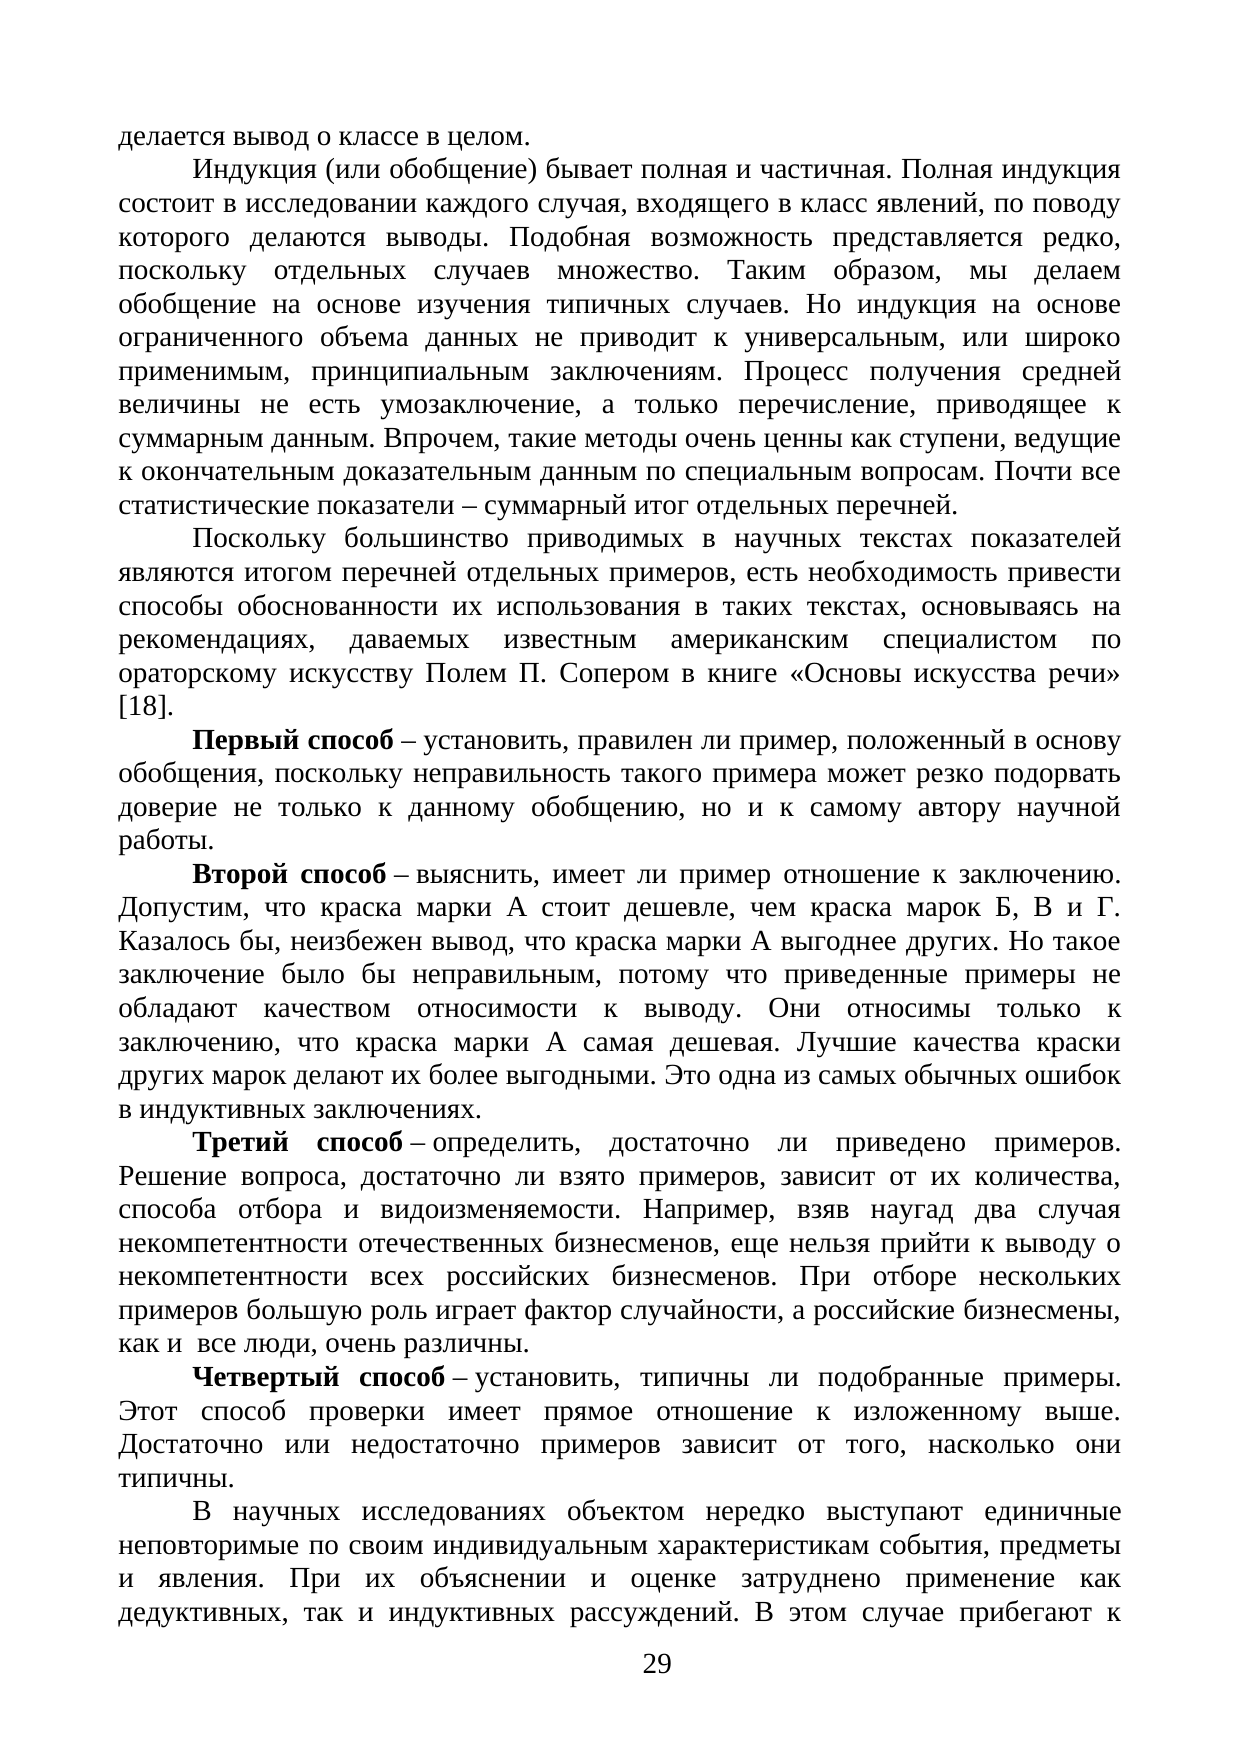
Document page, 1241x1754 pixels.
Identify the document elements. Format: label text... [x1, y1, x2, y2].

text Первый способ – установить, правилен ли пример, положенный в основу обобщения, поскольку неправильность такого примера может резко подорвать доверие не только к данному обобщению, но и к самому автору научной работы. [118, 722, 1122, 856]
text Второй способ – выяснить, имеет ли пример отношение к заключению. Допустим, что краска марки А стоит дешевле, чем краска марок Б, В и Г. Казалось бы, неизбежен вывод, что краска марки А выгоднее других. Но такое заключение было бы неправильным, потому что приведенные примеры не обладают качеством относимости к выводу. Они относимы только к заключению, что краска марки А самая дешевая. Лучшие качества краски других марок делают их более выгодными. Это одна из самых обычных ошибок в индуктивных заключениях. [118, 856, 1122, 1124]
text Поскольку большинство приводимых в научных текстах показателей являются итогом перечней отдельных примеров, есть необходимость привести способы обоснованности их использования в таких текстах, основываясь на рекомендациях, даваемых известным американским специалистом по ораторскому искусству Полем П. Сопером в книге «Основы искусства речи» [18]. [118, 521, 1122, 722]
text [118, 118, 1122, 152]
text Третий способ – определить, достаточно ли приведено примеров. Решение вопроса, достаточно ли взято примеров, зависит от их количества, способа отбора и видоизменяемости. Например, взяв наугад два случая некомпетентности отечественных бизнесменов, еще нельзя прийти к выводу о некомпетентности всех российских бизнесменов. При отборе нескольких примеров большую роль играет фактор случайности, а российские бизнесмены, как и все люди, очень различны. [118, 1124, 1122, 1359]
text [118, 1493, 1122, 1627]
text Индукция (или обобщение) бывает полная и частичная. Полная индукция состоит в исследовании каждого случая, входящего в класс явлений, по поводу которого делаются выводы. Подобная возможность представляется редко, поскольку отдельных случаев множество. Таким образом, мы делаем обобщение на основе изучения типичных случаев. Но индукция на основе ограниченного объема данных не приводит к универсальным, или широко применимым, принципиальным заключениям. Процесс получения средней величины не есть умозаключение, а только перечисление, приводящее к суммарным данным. Впрочем, такие методы очень ценны как ступени, ведущие к окончательным доказательным данным по специальным вопросам. Почти все статистические показатели – суммарный итог отдельных перечней. [118, 152, 1122, 521]
text Четвертый способ – установить, типичны ли подобранные примеры. Этот способ проверки имеет прямое отношение к изложенному выше. Достаточно или недостаточно примеров зависит от того, насколько они типичны. [118, 1359, 1122, 1493]
